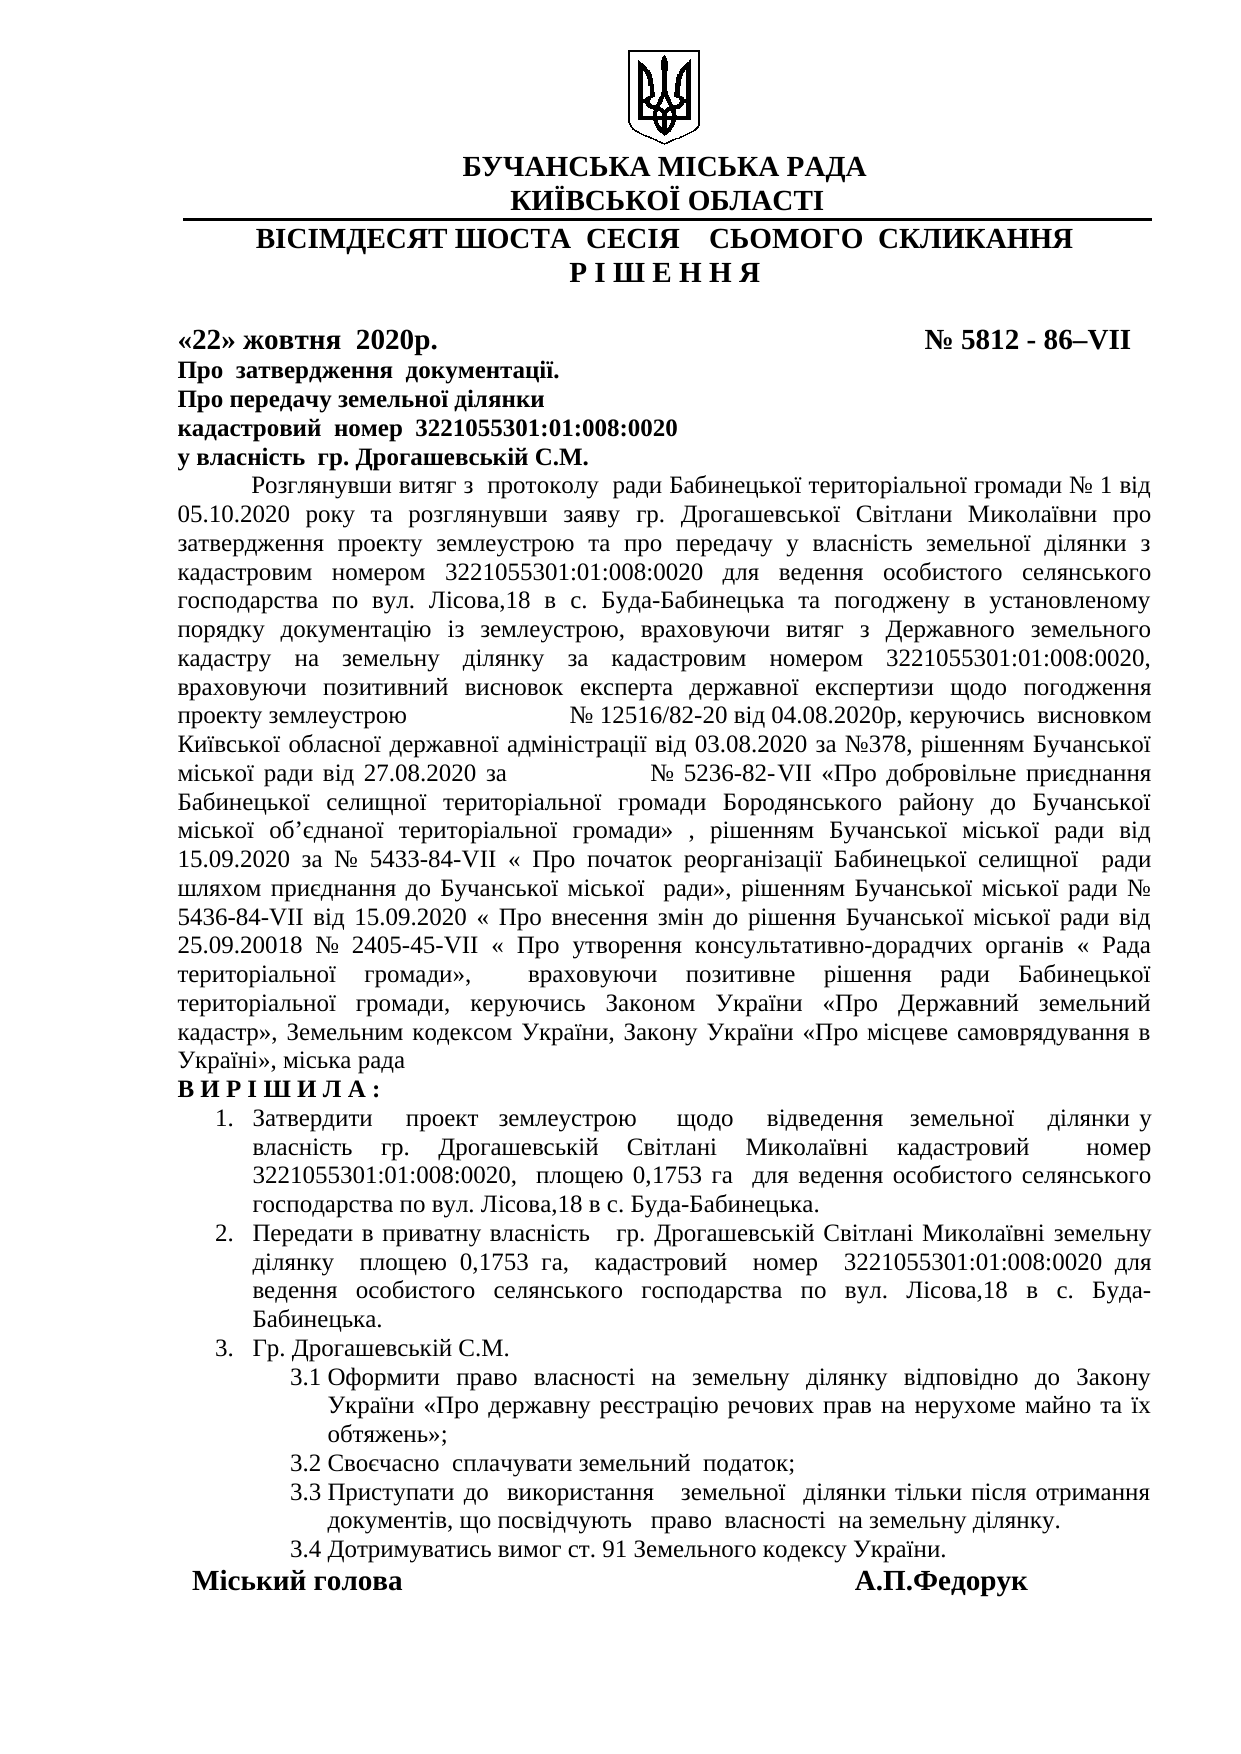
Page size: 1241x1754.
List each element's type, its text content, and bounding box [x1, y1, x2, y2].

text БУЧАНСЬКА МІСЬКА РАДА [177, 149, 1152, 183]
list Передати в приватну власність гр. Дрогашевській Світлані Миколаївні земельну ділянку площею 0,1753 га, кадастровий номер 3221055301:01:008:0020 для ведення особистого селянського господарства по вул. Лісова,18 в с. Буда-Бабинецька. [215, 1218, 1152, 1333]
text В И Р І Ш И Л А : [177, 1074, 1152, 1103]
list Гр. Дрогашевській С.М. [215, 1333, 1152, 1362]
text «22» жовтня 2020р. № 5812 - 86–VІІ [177, 322, 1152, 356]
text кадастровий номер 3221055301:01:008:0020 [177, 413, 1152, 442]
text Про затвердження документації. [177, 356, 1152, 384]
text у власність гр. Дрогашевській С.М. [177, 442, 1152, 471]
list Своєчасно сплачувати земельний податок; [290, 1448, 1152, 1477]
text Розглянувши витяг з протоколу ради Бабинецької територіальної громади № 1 від 05.10.2020 року та розглянувши заяву гр. Дрогашевської Світлани Миколаївни про затвердження проекту землеустрою та про передачу у власність земельної ділянки з кадастровим номером 3221055301:01:008:0020 для ведення особистого селянського господарства по вул. Лісова,18 в с. Буда-Бабинецька та погоджену в установленому порядку документацію із землеустрою, враховуючи витяг з Державного земельного кадастру на земельну ділянку за кадастровим номером 3221055301:01:008:0020, враховуючи позитивний висновок експерта державної експертизи щодо погодження проекту землеустрою № 12516/82-20 від 04.08.2020р, керуючись висновком Київської обласної державної адміністрації від 03.08.2020 за №378, рішенням Бучанської міської ради від 27.08.2020 за № 5236-82-VІІ «Про добровільне приєднання Бабинецької селищної територіальної громади Бородянського району до Бучанської міської об’єднаної територіальної громади» , рішенням Бучанської міської ради від 15.09.2020 за № 5433-84-VІІ « Про початок реорганізації Бабинецької селищної ради шляхом приєднання до Бучанської міської ради», рішенням Бучанської міської ради № 5436-84-VІІ від 15.09.2020 « Про внесення змін до рішення Бучанської міської ради від 25.09.20018 № 2405-45-VІІ « Про утворення консультативно-дорадчих органів « Рада територіальної громади», враховуючи позитивне рішення ради Бабинецької територіальної громади, керуючись Законом України «Про Державний земельний кадастр», Земельним кодексом України, Закону України «Про місцеве самоврядування в Україні», міська рада [177, 471, 1152, 1074]
list Дотримуватись вимог ст. 91 Земельного кодексу України. [290, 1534, 1152, 1563]
list Затвердити проект землеустрою щодо відведення земельної ділянки у власність гр. Дрогашевській Світлані Миколаївні кадастровий номер 3221055301:01:008:0020, площею 0,1753 га для ведення особистого селянського господарства по вул. Лісова,18 в с. Буда-Бабинецька. [215, 1103, 1152, 1218]
text ВІСІМДЕСЯТ ШОСТА СЕСІЯ СЬОМОГО СКЛИКАННЯ [177, 221, 1152, 255]
text Міський голова А.П.Федорук [177, 1563, 1152, 1597]
list Оформити право власності на земельну ділянку відповідно до Закону України «Про державну реєстрацію речових прав на нерухоме майно та їх обтяжень»; [290, 1362, 1152, 1448]
text КИЇВСЬКОЇ ОБЛАСТІ [183, 183, 1152, 218]
text Про передачу земельної ділянки [177, 384, 1152, 413]
list Приступати до використання земельної ділянки тільки після отримання документів, що посвідчують право власності на земельну ділянку. [290, 1477, 1152, 1534]
text Р І Ш Е Н Н Я [177, 255, 1152, 288]
